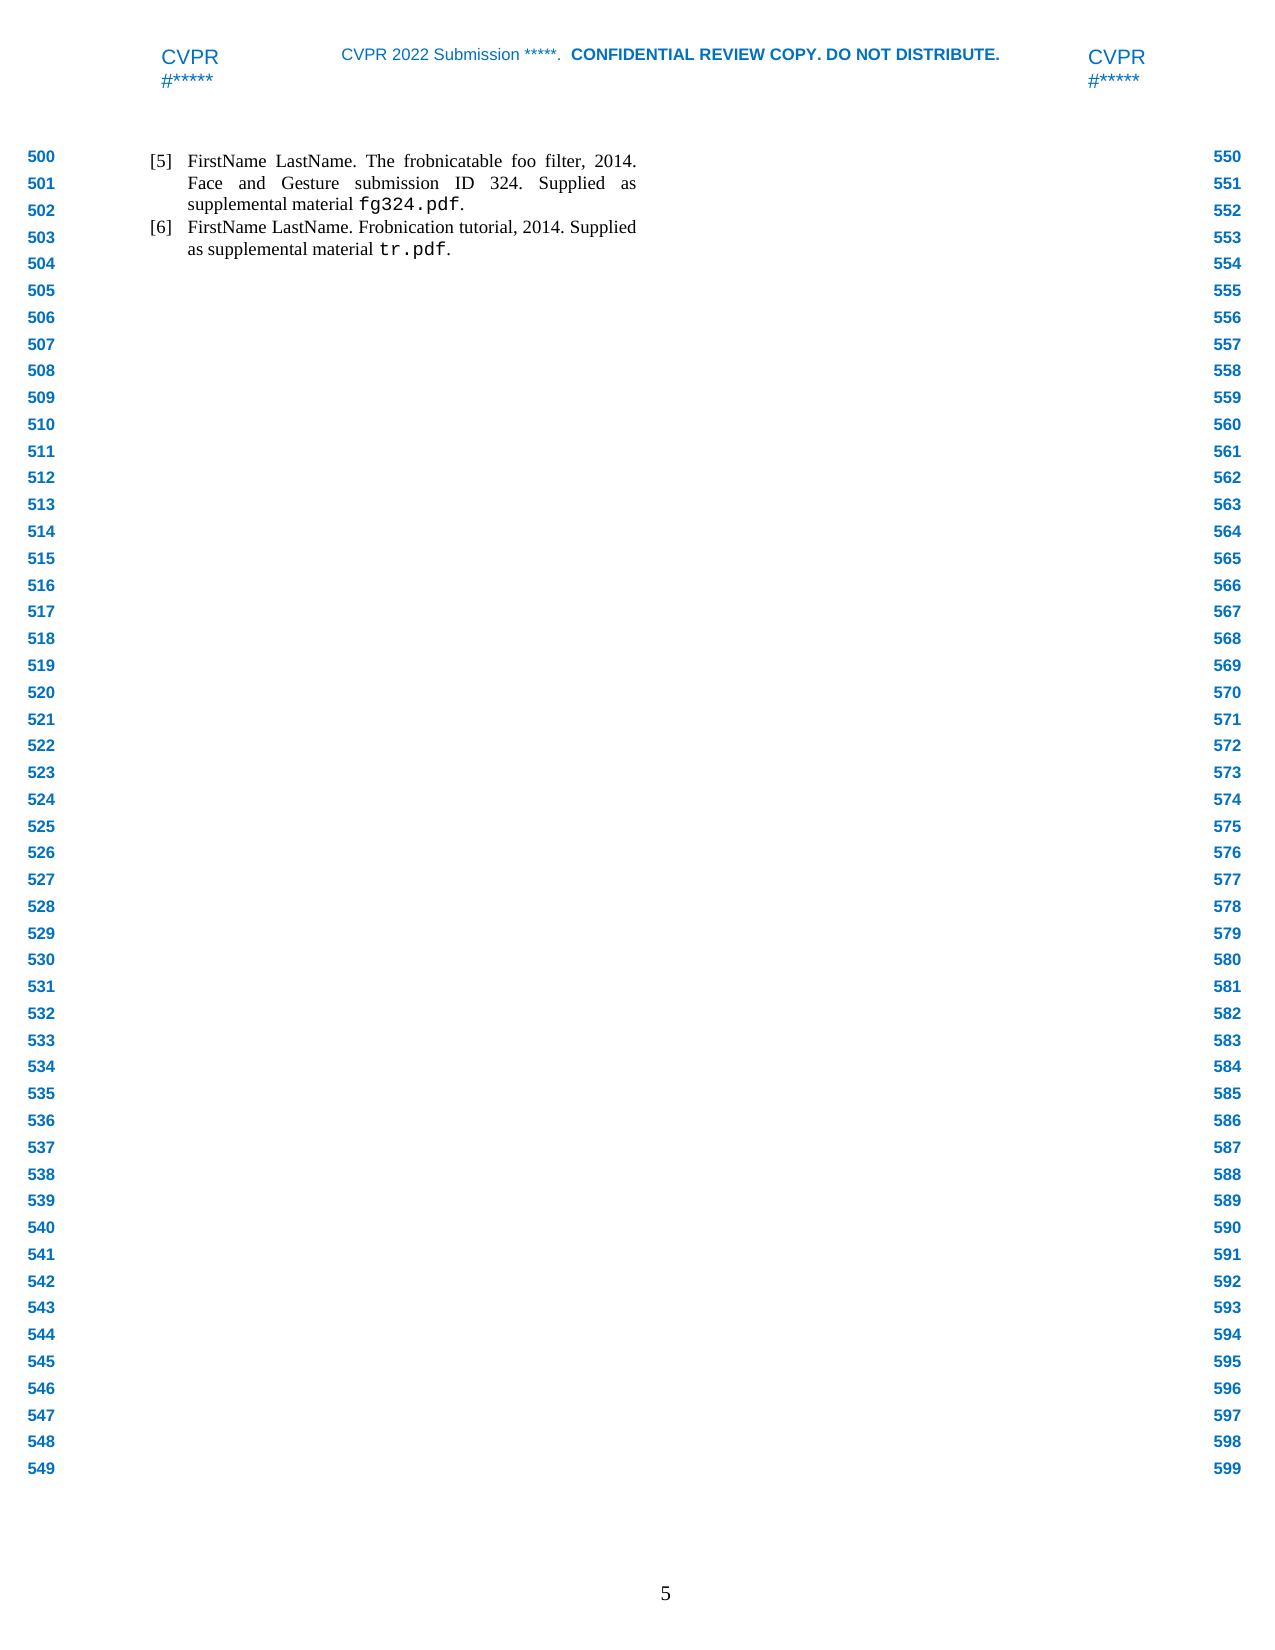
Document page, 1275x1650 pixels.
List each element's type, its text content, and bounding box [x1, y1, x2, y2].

text FirstName LastName. Frobnication tutorial, 2014. Supplied as supplemental material tr.pdf. [150, 216, 637, 261]
text FirstName LastName. The frobnicatable foo filter, 2014. Face and Gesture submission ID 324. Supplied as supplemental material fg324.pdf. [150, 150, 637, 216]
